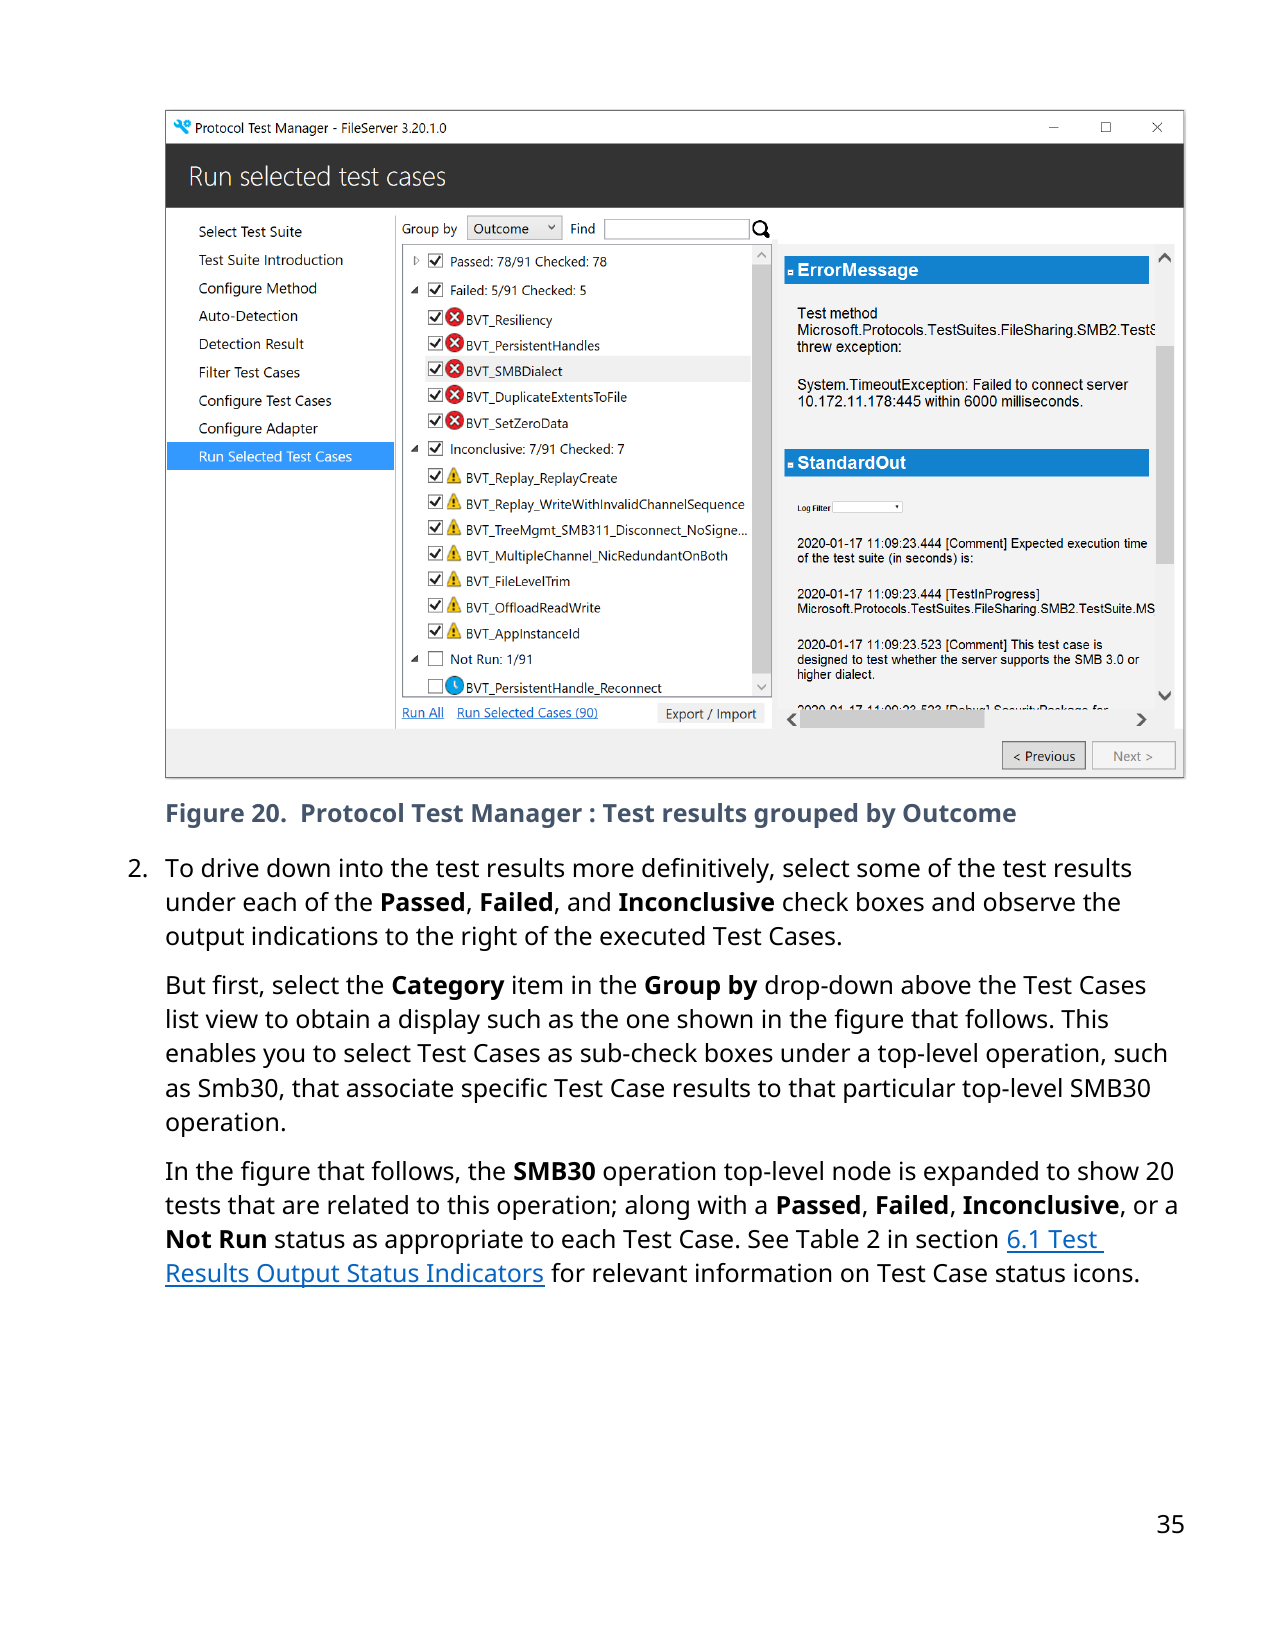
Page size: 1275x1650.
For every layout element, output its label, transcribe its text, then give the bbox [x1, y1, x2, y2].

list In the figure that follows, the SMB30 operation top-level node is expanded to show 20 tests that are related to this operation; along with a Passed, Failed, Inconclusive, or a Not Run status as appropriate to each Test Case. See Table 2 in section 6.1 Test Results Output Status Indicators for relevant information on Test Case status icons. [165, 1154, 1185, 1290]
picture [165, 109, 1187, 780]
text Figure 20. Protocol Test Manager : Test results grouped by Outcome [90, 795, 1185, 829]
list But first, select the Category item in the Group by drop-down above the Test Cases list view to obtain a display such as the one shown in the figure that follows. This enables you to select Test Cases as sub-check boxes under a top-level operation, such as Smb30, that associate specific Test Case results to that particular top-level SMB30 operation. [165, 968, 1185, 1138]
list To drive down into the test results more definitively, select some of the test results under each of the Passed, Failed, and Inconclusive check boxes and observe the output indications to the right of the executed Test Cases. [127, 850, 1185, 952]
